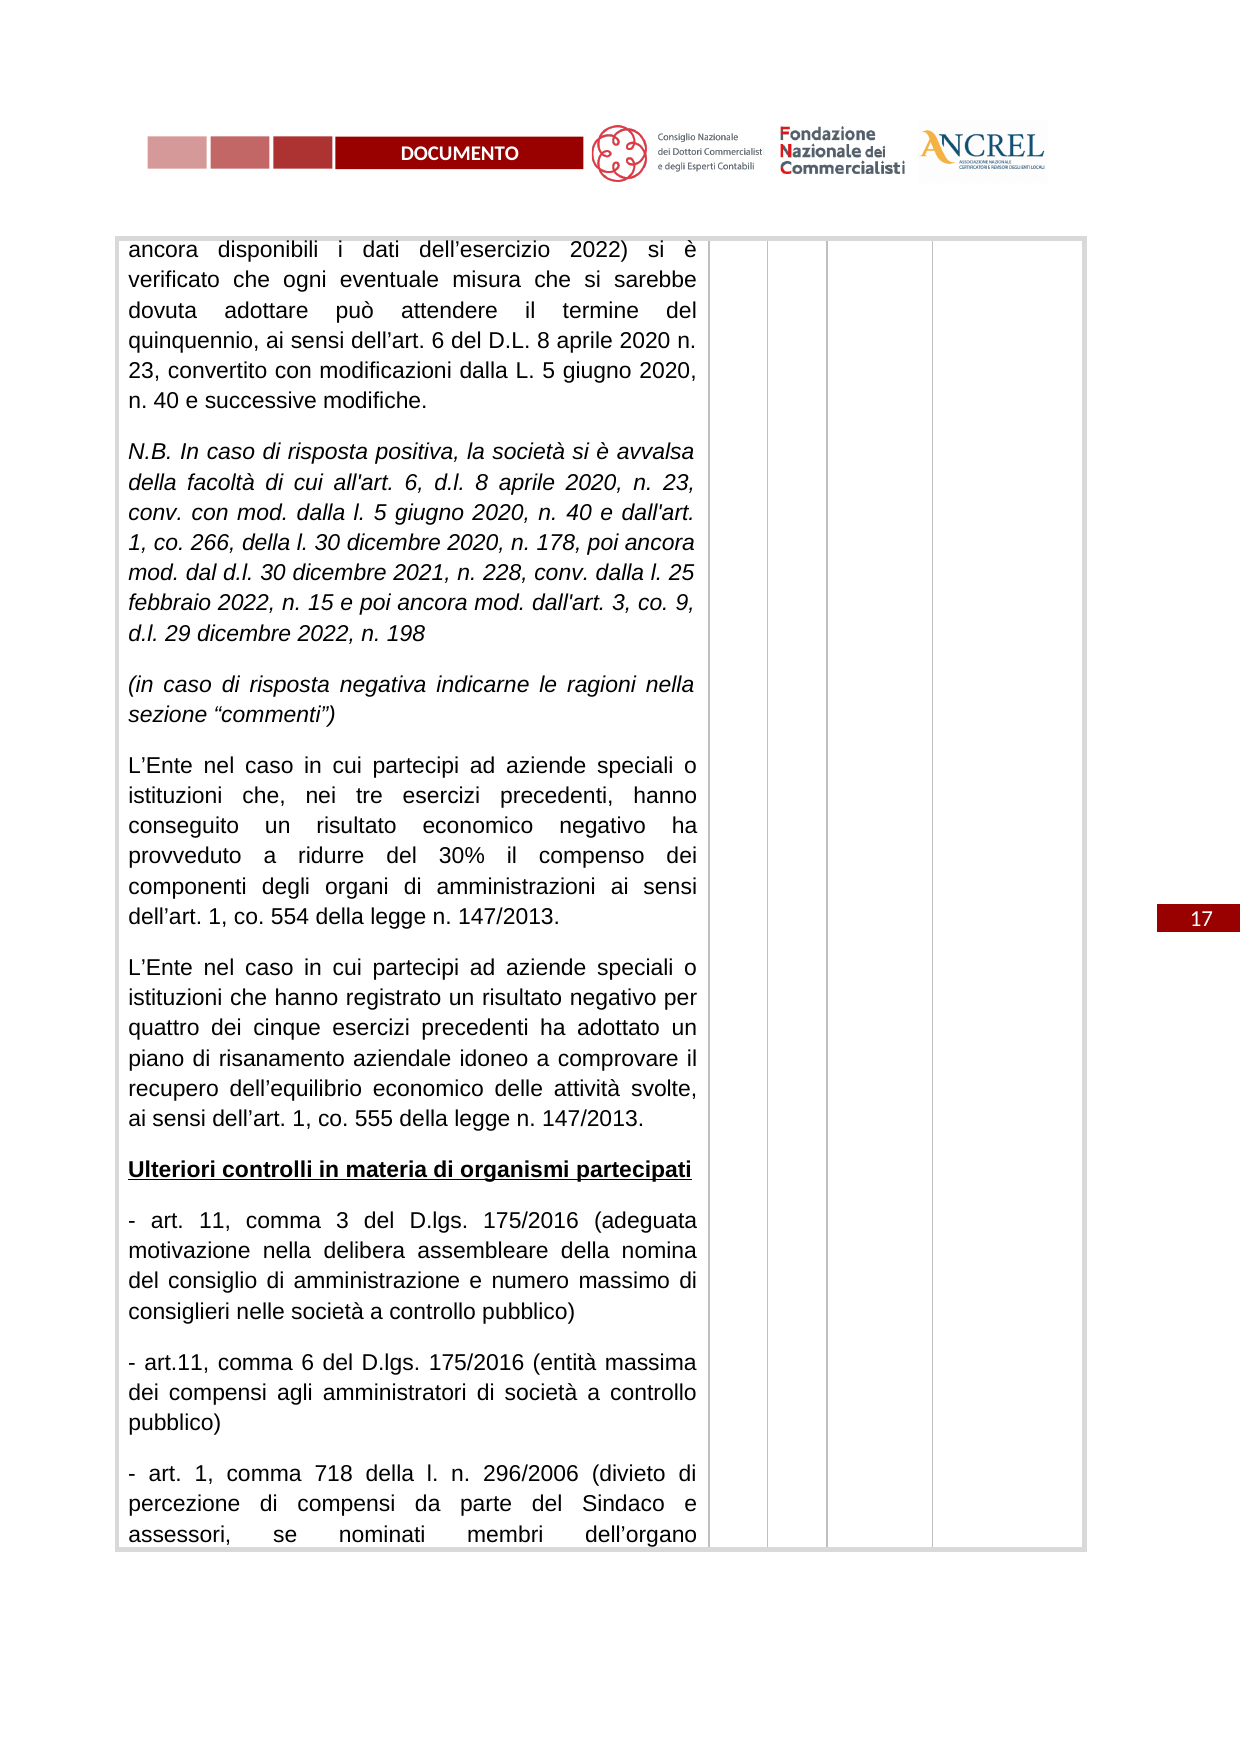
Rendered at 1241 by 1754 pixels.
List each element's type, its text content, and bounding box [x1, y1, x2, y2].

table_cell [828, 241, 932, 1547]
table_cell [933, 241, 1082, 1547]
table_cell [768, 241, 826, 1547]
picture [780, 126, 905, 174]
picture [917, 120, 1048, 183]
picture [591, 125, 764, 182]
table_cell [710, 241, 767, 1547]
